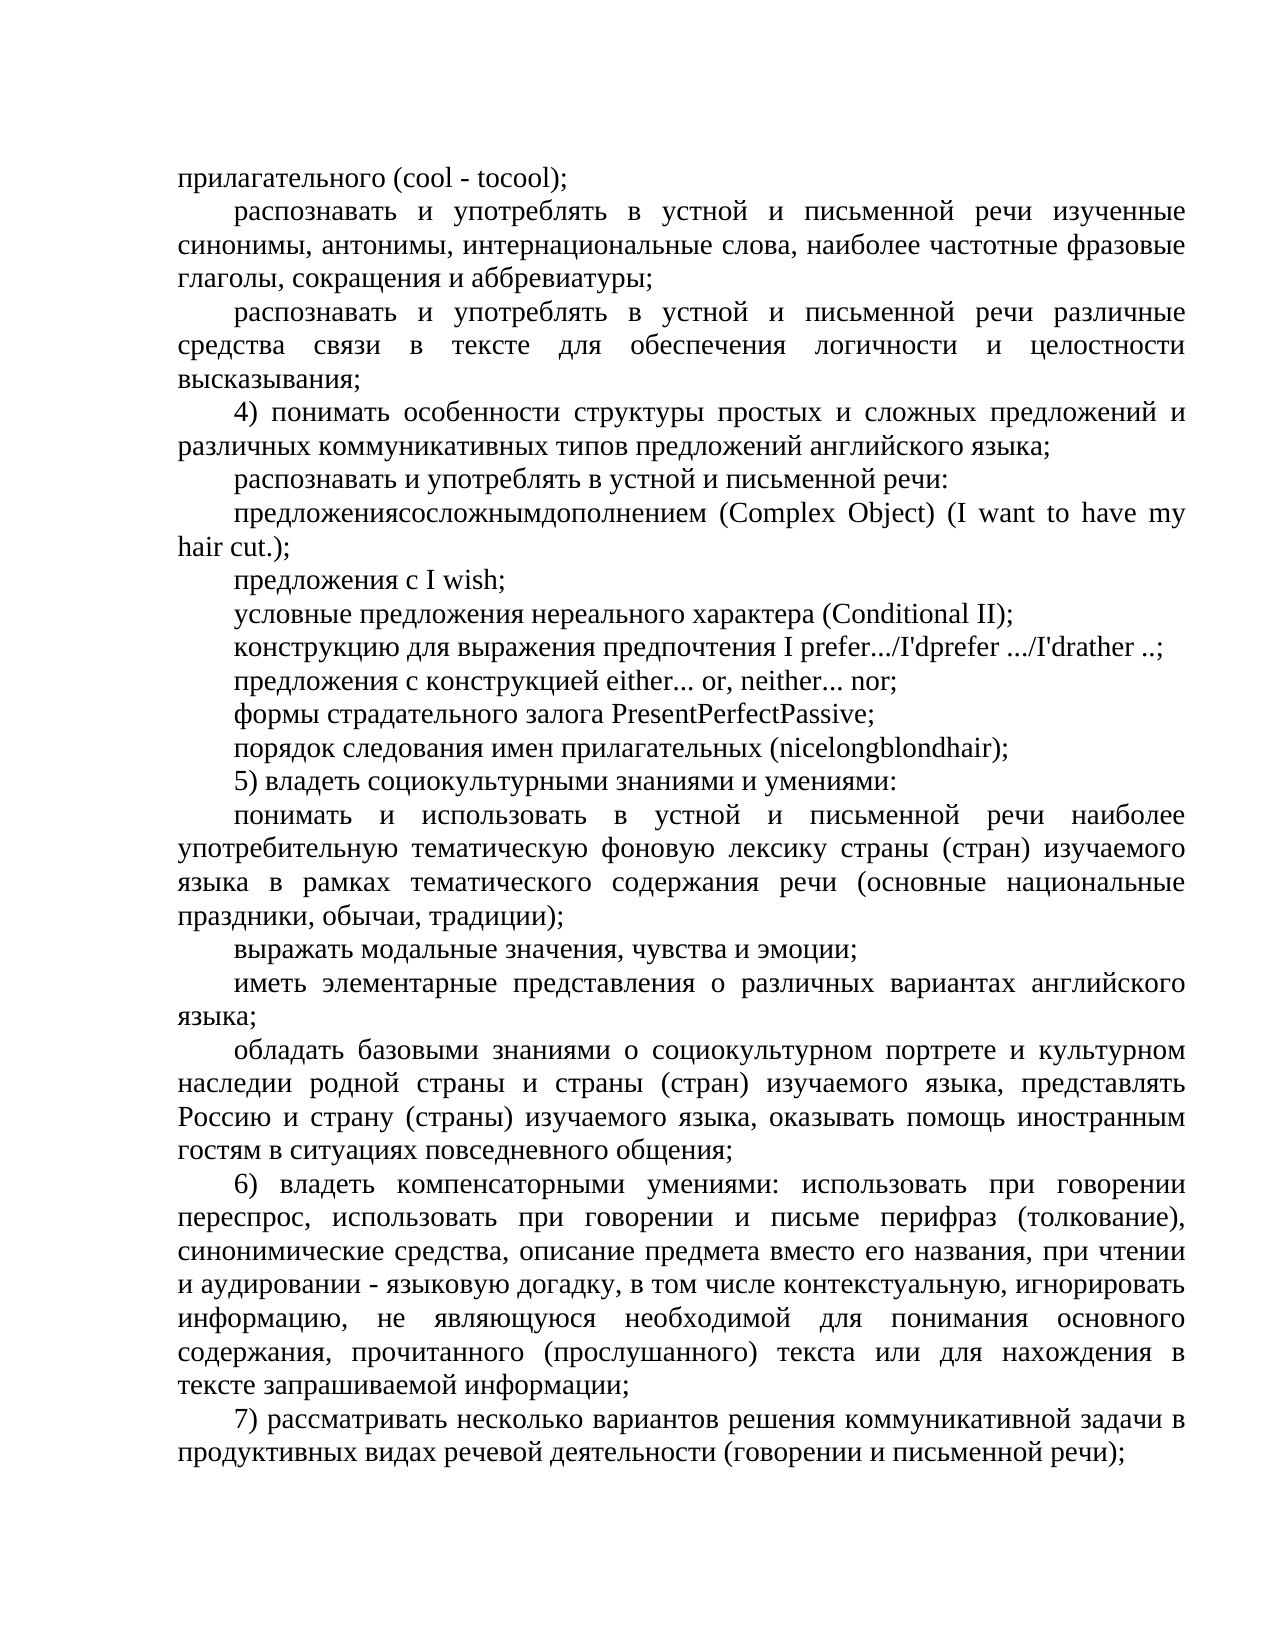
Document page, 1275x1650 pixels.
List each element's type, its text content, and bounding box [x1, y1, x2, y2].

text 6) владеть компенсаторными умениями: использовать при говорении переспрос, использовать при говорении и письме перифраз (толкование), синонимические средства, описание предмета вместо его названия, при чтении и аудировании - языковую догадку, в том числе контекстуальную, игнорировать информацию, не являющуюся необходимой для понимания основного содержания, прочитанного (прослушанного) текста или для нахождения в тексте запрашиваемой информации; [177, 1166, 1186, 1401]
text иметь элементарные представления о различных вариантах английского языка; [177, 965, 1186, 1032]
text формы страдательного залога PresentPerfectPassive; [177, 696, 1186, 730]
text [177, 160, 1186, 193]
text 7) рассматривать несколько вариантов решения коммуникативной задачи в продуктивных видах речевой деятельности (говорении и письменной речи); [177, 1401, 1186, 1468]
text порядок следования имен прилагательных (nicelongblondhair); [177, 730, 1186, 763]
text предложения с I wish; [177, 562, 1186, 596]
text распознавать и употреблять в устной и письменной речи различные средства связи в тексте для обеспечения логичности и целостности высказывания; [177, 294, 1186, 394]
text распознавать и употреблять в устной и письменной речи: [177, 462, 1186, 495]
text понимать и использовать в устной и письменной речи наиболее употребительную тематическую фоновую лексику страны (стран) изучаемого языка в рамках тематического содержания речи (основные национальные праздники, обычаи, традиции); [177, 797, 1186, 931]
text распознавать и употреблять в устной и письменной речи изученные синонимы, антонимы, интернациональные слова, наиболее частотные фразовые глаголы, сокращения и аббревиатуры; [177, 193, 1186, 294]
text предложения с конструкцией either... or, neither... nor; [177, 663, 1186, 696]
text предложениясосложнымдополнением (Complex Object) (I want to have my hair cut.); [177, 495, 1186, 562]
text 5) владеть социокультурными знаниями и умениями: [177, 763, 1186, 797]
text обладать базовыми знаниями о социокультурном портрете и культурном наследии родной страны и страны (стран) изучаемого языка, представлять Россию и страну (страны) изучаемого языка, оказывать помощь иностранным гостям в ситуациях повседневного общения; [177, 1032, 1186, 1166]
text 4) понимать особенности структуры простых и сложных предложений и различных коммуникативных типов предложений английского языка; [177, 394, 1186, 462]
text условные предложения нереального характера (Conditional II); [177, 596, 1186, 629]
text выражать модальные значения, чувства и эмоции; [177, 931, 1186, 965]
text конструкцию для выражения предпочтения I prefer.../I'dprefer .../I'drather ..; [177, 629, 1186, 663]
